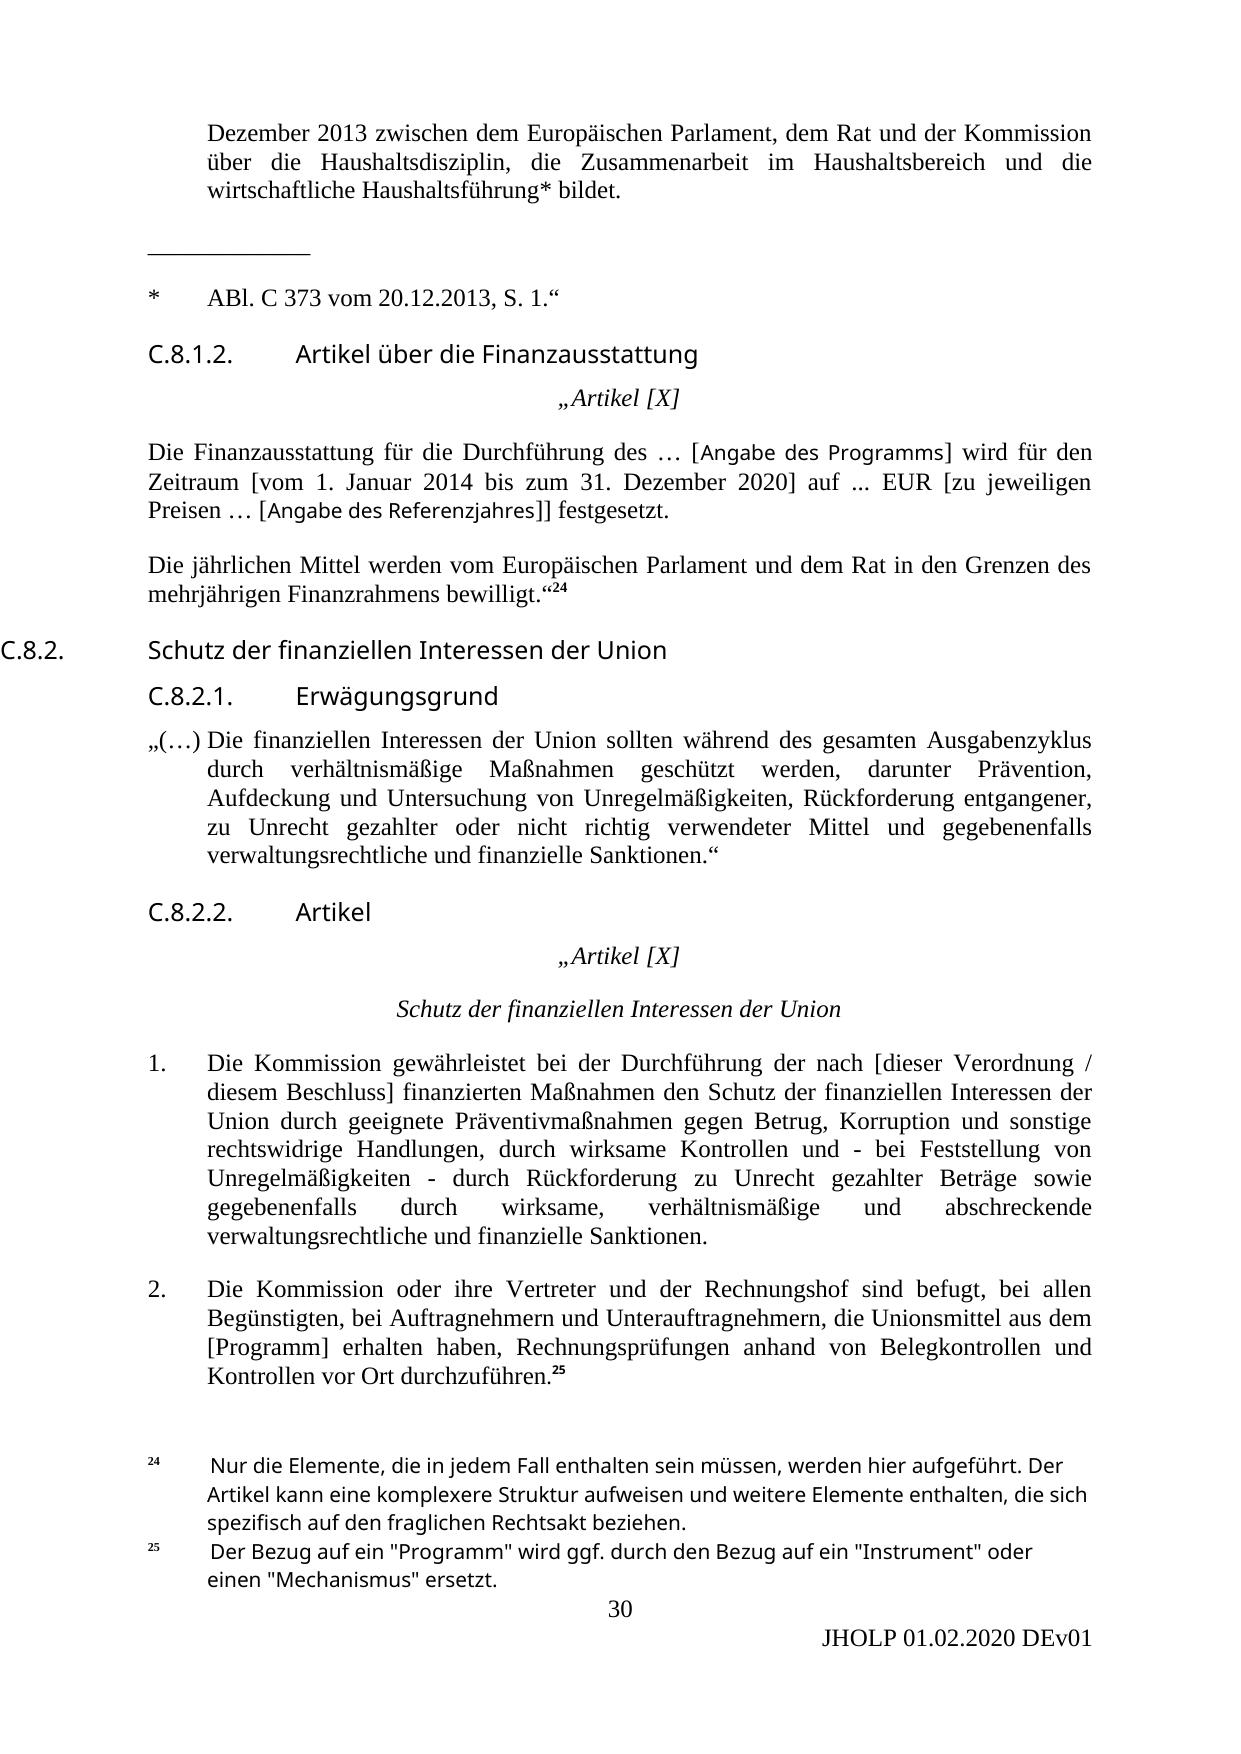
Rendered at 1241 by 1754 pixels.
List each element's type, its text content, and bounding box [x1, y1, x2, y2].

text 1. Die Kommission gewährleistet bei der Durchführung der nach [dieser Verordnung / diesem Beschluss] finanzierten Maßnahmen den Schutz der finanziellen Interessen der Union durch geeignete Präventivmaßnahmen gegen Betrug, Korruption und sonstige rechtswidrige Handlungen, durch wirksame Kontrollen und - bei Feststellung von Unregelmäßigkeiten - durch Rückforderung zu Unrecht gezahlter Beträge sowie gegebenenfalls durch wirksame, verhältnismäßige und abschreckende verwaltungsrechtliche und finanzielle Sanktionen. [148, 1048, 1093, 1249]
subtitle Erwägungsgrund [148, 679, 1093, 713]
text „Artikel [X] [148, 383, 1093, 412]
text Die jährlichen Mittel werden vom Europäischen Parlament und dem Rat in den Grenzen des mehrjährigen Finanzrahmens bewilligt.“ [148, 550, 1093, 607]
text 2. Die Kommission oder ihre Vertreter und der Rechnungshof sind befugt, bei allen Begünstigten, bei Auftragnehmern und Unterauftragnehmern, die Unionsmittel aus dem [Programm] erhalten haben, Rechnungsprüfungen anhand von Belegkontrollen und Kontrollen vor Ort durchzuführen. [148, 1274, 1093, 1390]
text Schutz der finanziellen Interessen der Union [148, 994, 1093, 1023]
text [148, 118, 1093, 204]
text _____________ [148, 229, 1093, 258]
text „(…) Die finanziellen Interessen der Union sollten während des gesamten Ausgabenzyklus durch verhältnismäßige Maßnahmen geschützt werden, darunter Prävention, Aufdeckung und Untersuchung von Unregelmäßigkeiten, Rückforderung entgangener, zu Unrecht gezahlter oder nicht richtig verwendeter Mittel und gegebenenfalls verwaltungsrechtliche und finanzielle Sanktionen.“ [148, 726, 1093, 869]
subtitle Schutz der finanziellen Interessen der Union [0, 632, 1093, 666]
text * ABl. C 373 vom 20.12.2013, S. 1.“ [148, 283, 1093, 312]
subtitle Artikel [148, 894, 1093, 928]
text Die Finanzausstattung für die Durchführung des … [Angabe des Programms] wird für den Zeitraum [vom 1. Januar 2014 bis zum 31. Dezember 2020] auf ... EUR [zu jeweiligen Preisen … [Angabe des Referenzjahres]] festgesetzt. [148, 437, 1093, 525]
text „Artikel [X] [148, 941, 1093, 969]
subtitle Artikel über die Finanzausstattung [148, 337, 1093, 371]
